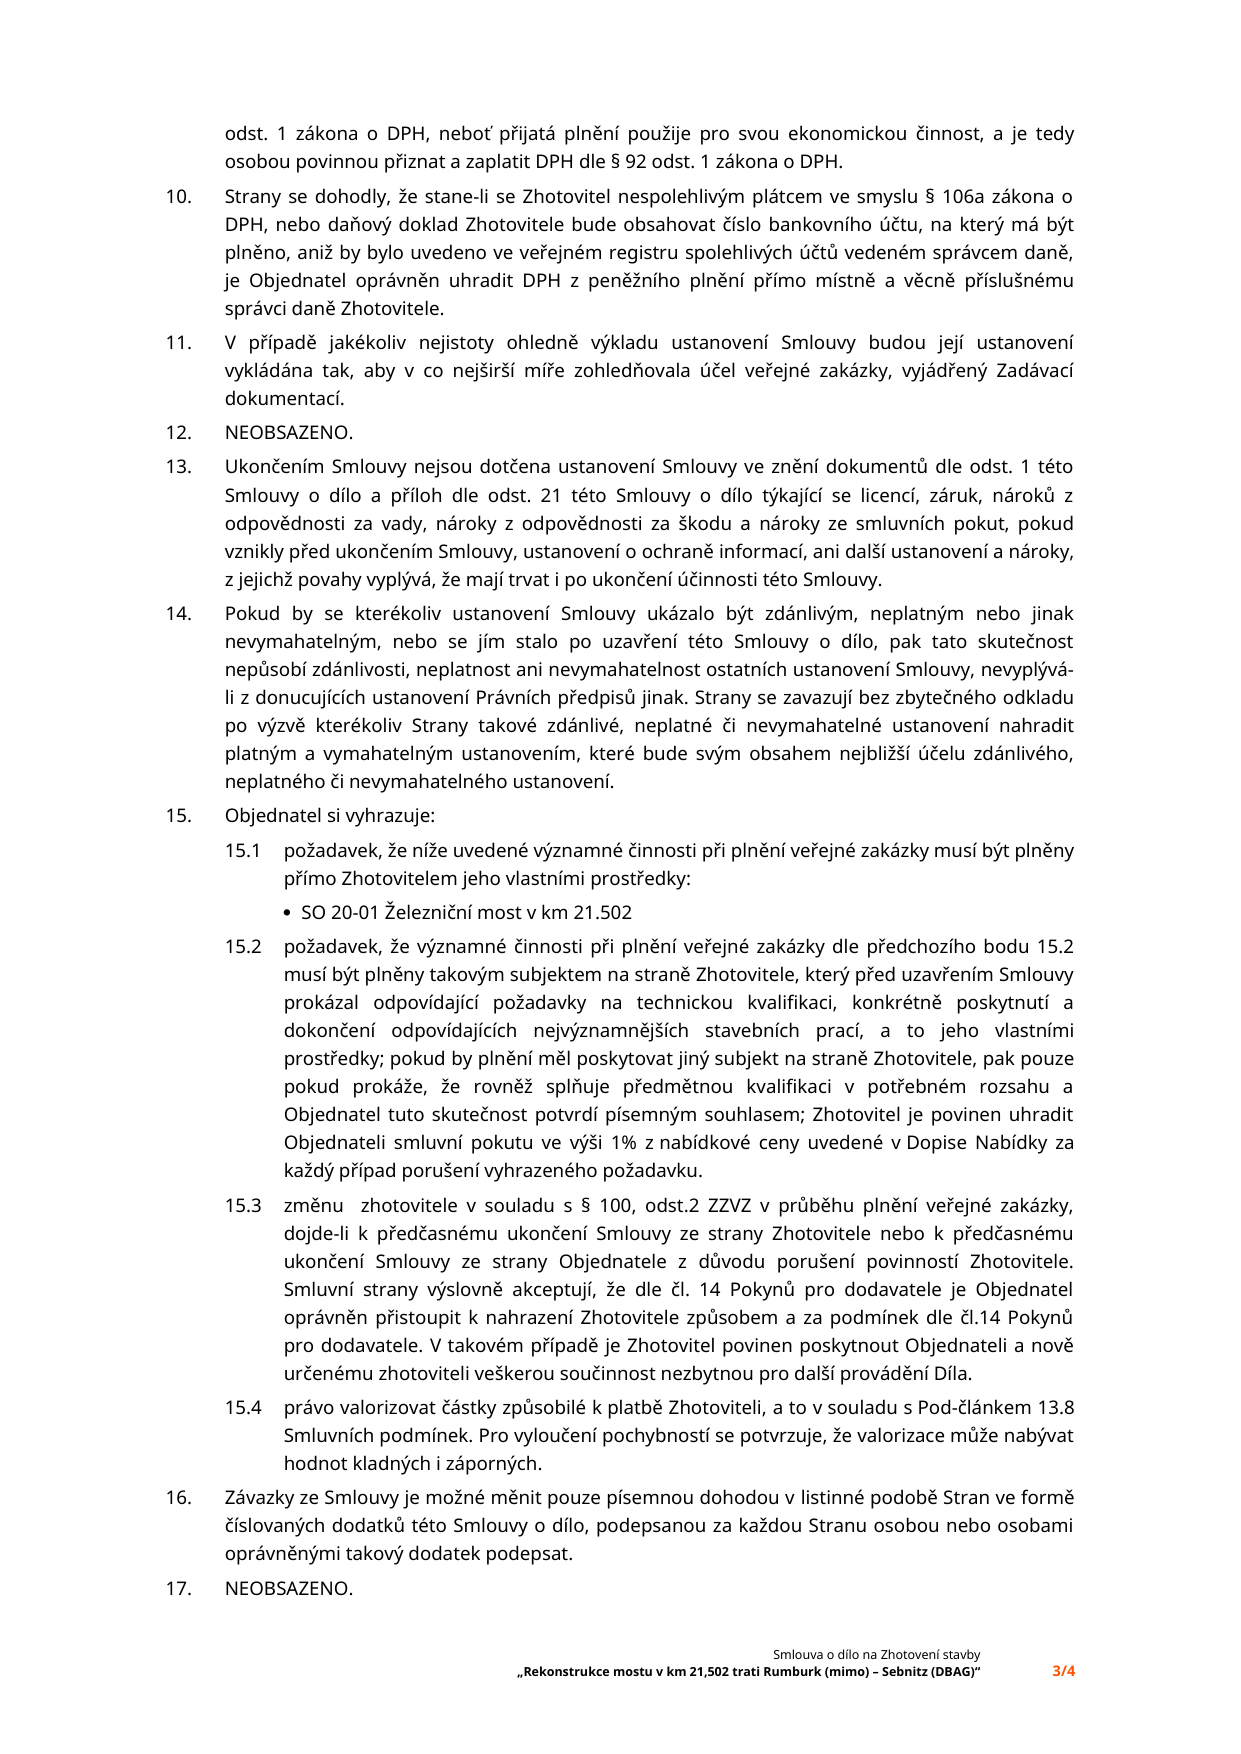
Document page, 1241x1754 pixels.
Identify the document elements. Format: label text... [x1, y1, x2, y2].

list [165, 121, 1075, 174]
list SO 20-01 Železniční most v km 21.502 [283, 899, 1075, 925]
list Strany se dohodly, že stane-li se Zhotovitel nespolehlivým plátcem ve smyslu § 106a zákona o DPH, nebo daňový doklad Zhotovitele bude obsahovat číslo bankovního účtu, na který má být plněno, aniž by bylo uvedeno ve veřejném registru spolehlivých účtů vedeném správcem daně, je Objednatel oprávněn uhradit DPH z peněžního plnění přímo místně a věcně příslušnému správci daně Zhotovitele. [165, 183, 1075, 321]
list změnu zhotovitele v souladu s § 100, odst.2 ZZVZ v průběhu plnění veřejné zakázky, dojde-li k předčasnému ukončení Smlouvy ze strany Zhotovitele nebo k předčasnému ukončení Smlouvy ze strany Objednatele z důvodu porušení povinností Zhotovitele. Smluvní strany výslovně akceptují, že dle čl. 14 Pokynů pro dodavatele je Objednatel oprávněn přistoupit k nahrazení Zhotovitele způsobem a za podmínek dle čl.14 Pokynů pro dodavatele. V takovém případě je Zhotovitel povinen poskytnout Objednateli a nově určenému zhotoviteli veškerou součinnost nezbytnou pro další provádění Díla. [224, 1192, 1075, 1386]
list NEOBSAZENO. [165, 1575, 1075, 1600]
list požadavek, že významné činnosti při plnění veřejné zakázky dle předchozího bodu 15.2 musí být plněny takovým subjektem na straně Zhotovitele, který před uzavřením Smlouvy prokázal odpovídající požadavky na technickou kvalifikaci, konkrétně poskytnutí a dokončení odpovídajících nejvýznamnějších stavebních prací, a to jeho vlastními prostředky; pokud by plnění měl poskytovat jiný subjekt na straně Zhotovitele, pak pouze pokud prokáže, že rovněž splňuje předmětnou kvalifikaci v potřebném rozsahu a Objednatel tuto skutečnost potvrdí písemným souhlasem; Zhotovitel je povinen uhradit Objednateli smluvní pokutu ve výši 1% z nabídkové ceny uvedené v Dopise Nabídky za každý případ porušení vyhrazeného požadavku. [224, 933, 1075, 1183]
list V případě jakékoliv nejistoty ohledně výkladu ustanovení Smlouvy budou její ustanovení vykládána tak, aby v co nejširší míře zohledňovala účel veřejné zakázky, vyjádřený Zadávací dokumentací. [165, 329, 1075, 411]
list Pokud by se kterékoliv ustanovení Smlouvy ukázalo být zdánlivým, neplatným nebo jinak nevymahatelným, nebo se jím stalo po uzavření této Smlouvy o dílo, pak tato skutečnost nepůsobí zdánlivosti, neplatnost ani nevymahatelnost ostatních ustanovení Smlouvy, nevyplývá-li z donucujících ustanovení Právních předpisů jinak. Strany se zavazují bez zbytečného odkladu po výzvě kterékoliv Strany takové zdánlivé, neplatné či nevymahatelné ustanovení nahradit platným a vymahatelným ustanovením, které bude svým obsahem nejbližší účelu zdánlivého, neplatného či nevymahatelného ustanovení. [165, 600, 1075, 794]
list právo valorizovat částky způsobilé k platbě Zhotoviteli, a to v souladu s Pod-článkem 13.8 Smluvních podmínek. Pro vyloučení pochybností se potvrzuje, že valorizace může nabývat hodnot kladných i záporných. [224, 1394, 1075, 1476]
list NEOBSAZENO. [165, 419, 1075, 445]
list Objednatel si vyhrazuje: [165, 803, 1075, 828]
list Ukončením Smlouvy nejsou dotčena ustanovení Smlouvy ve znění dokumentů dle odst. 1 této Smlouvy o dílo a příloh dle odst. 21 této Smlouvy o dílo týkající se licencí, záruk, nároků z odpovědnosti za vady, nároky z odpovědnosti za škodu a nároky ze smluvních pokut, pokud vznikly před ukončením Smlouvy, ustanovení o ochraně informací, ani další ustanovení a nároky, z jejichž povahy vyplývá, že mají trvat i po ukončení účinnosti této Smlouvy. [165, 454, 1075, 591]
list požadavek, že níže uvedené významné činnosti při plnění veřejné zakázky musí být plněny přímo Zhotovitelem jeho vlastními prostředky: [224, 837, 1075, 890]
list Závazky ze Smlouvy je možné měnit pouze písemnou dohodou v listinné podobě Stran ve formě číslovaných dodatků této Smlouvy o dílo, podepsanou za každou Stranu osobou nebo osobami oprávněnými takový dodatek podepsat. [165, 1484, 1075, 1566]
